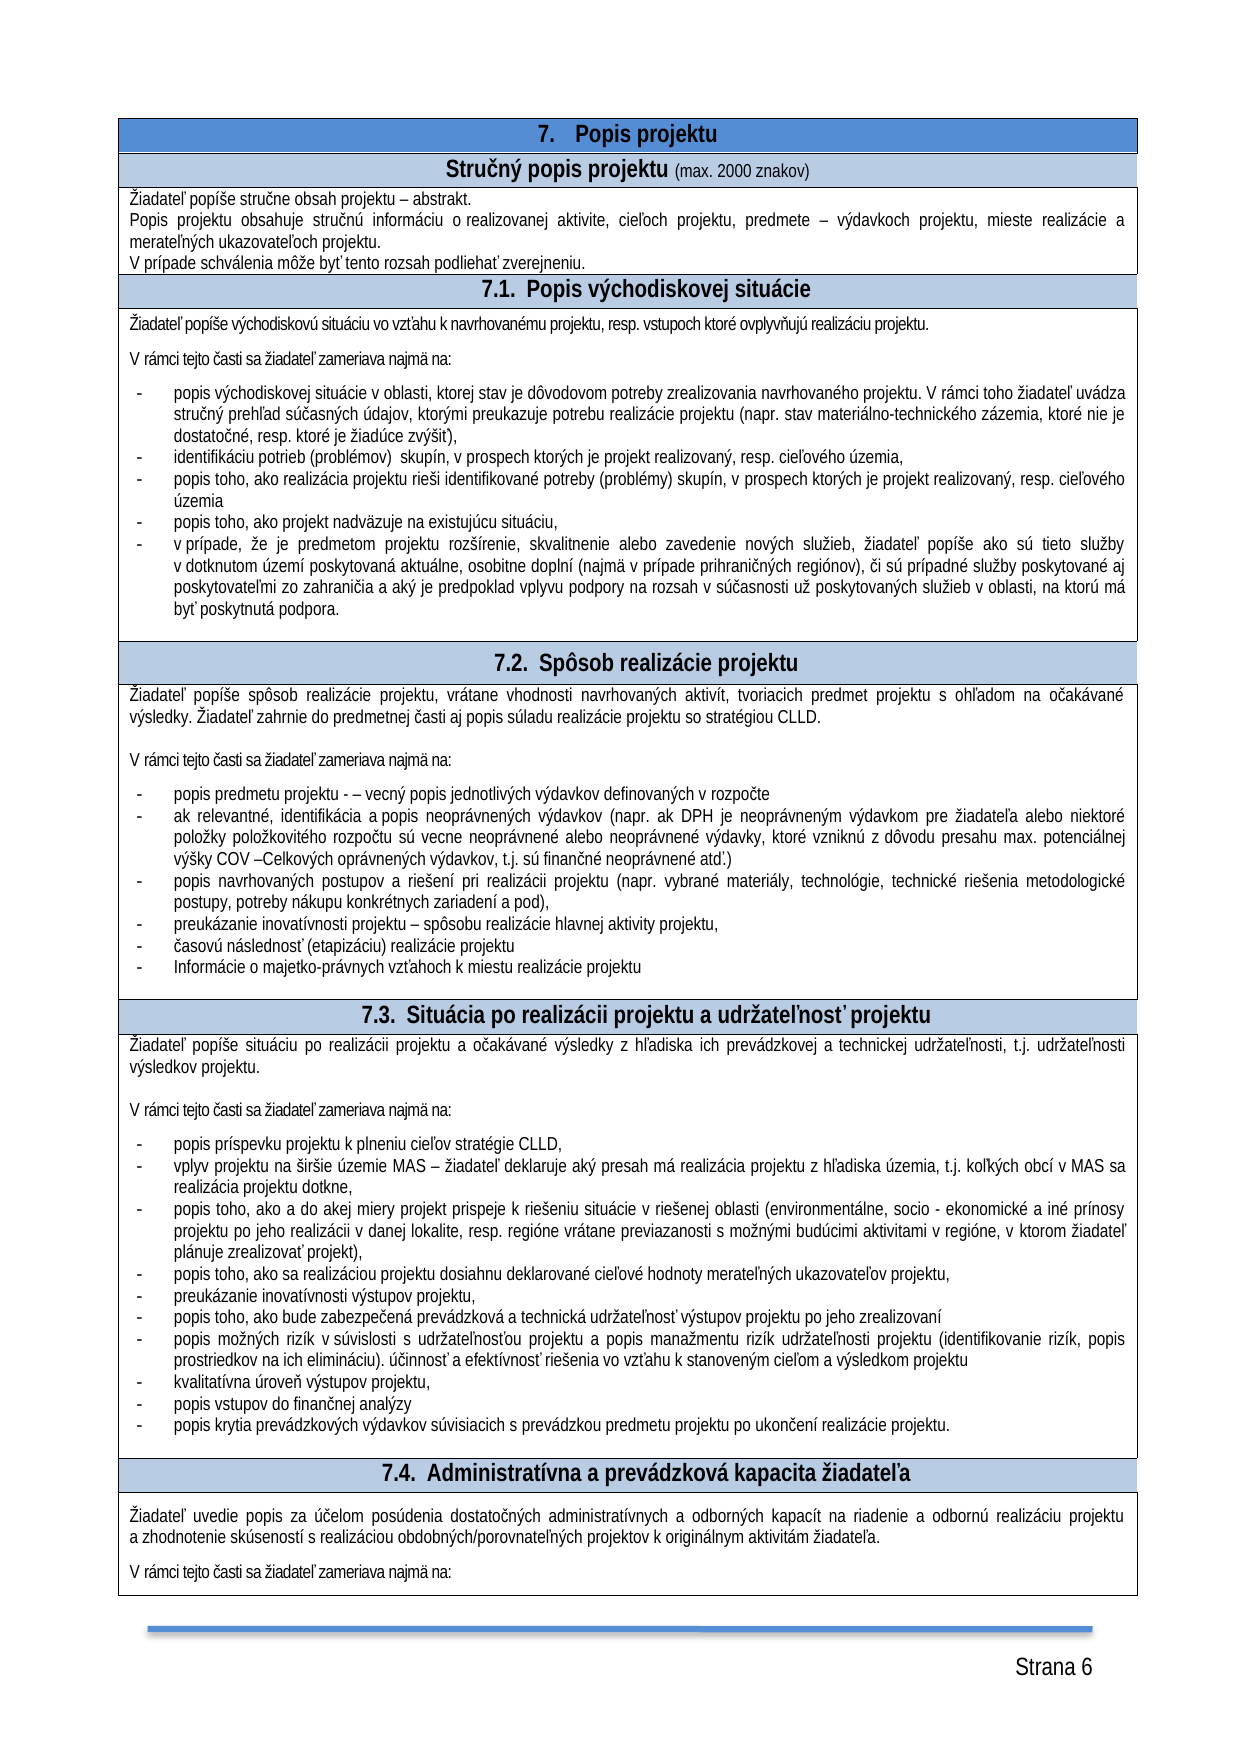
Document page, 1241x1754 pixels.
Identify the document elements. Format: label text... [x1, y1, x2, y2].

table_cell Administratívna a prevádzková kapacita žiadateľa [119, 1459, 1137, 1492]
table_cell Popis východiskovej situácie [119, 275, 1137, 308]
table_cell Žiadateľ popíše východiskovú situáciu vo vzťahu k navrhovanému projektu, resp. vstupoch ktoré ovplyvňujú realizáciu projektu. V rámci tejto časti sa žiadateľ zameriava najmä na: popis východiskovej situácie v oblasti, ktorej stav je dôvodovom potreby zrealizovania navrhovaného projektu. V rámci toho žiadateľ uvádza stručný prehľad súčasných údajov, ktorými preukazuje potrebu realizácie projektu (napr. stav materiálno-technického zázemia, ktoré nie je dostatočné, resp. ktoré je žiadúce zvýšiť), identifikáciu potrieb (problémov) skupín, v prospech ktorých je projekt realizovaný, resp. cieľového územia, popis toho, ako realizácia projektu rieši identifikované potreby (problémy) skupín, v prospech ktorých je projekt realizovaný, resp. cieľového územia popis toho, ako projekt nadväzuje na existujúcu situáciu, v prípade, že je predmetom projektu rozšírenie, skvalitnenie alebo zavedenie nových služieb, žiadateľ popíše ako sú tieto služby v dotknutom území poskytovaná aktuálne, osobitne doplní (najmä v prípade prihraničných regiónov), či sú prípadné služby poskytované aj poskytovateľmi zo zahraničia a aký je predpoklad vplyvu podpory na rozsah v súčasnosti už poskytovaných služieb v oblasti, na ktorú má byť poskytnutá podpora. [119, 309, 1137, 641]
table_cell Situácia po realizácii projektu a udržateľnosť projektu [119, 1000, 1137, 1034]
table_cell Spôsob realizácie projektu [119, 642, 1137, 684]
table_cell Žiadateľ popíše situáciu po realizácii projektu a očakávané výsledky z hľadiska ich prevádzkovej a technickej udržateľnosti, t.j. udržateľnosti výsledkov projektu. V rámci tejto časti sa žiadateľ zameriava najmä na: popis príspevku projektu k plneniu cieľov stratégie CLLD, vplyv projektu na širšie územie MAS – žiadateľ deklaruje aký presah má realizácia projektu z hľadiska územia, t.j. koľkých obcí v MAS sa realizácia projektu dotkne, popis toho, ako a do akej miery projekt prispeje k riešeniu situácie v riešenej oblasti (environmentálne, socio - ekonomické a iné prínosy projektu po jeho realizácii v danej lokalite, resp. regióne vrátane previazanosti s možnými budúcimi aktivitami v regióne, v ktorom žiadateľ plánuje zrealizovať projekt), popis toho, ako sa realizáciou projektu dosiahnu deklarované cieľové hodnoty merateľných ukazovateľov projektu, preukázanie inovatívnosti výstupov projektu, popis toho, ako bude zabezpečená prevádzková a technická udržateľnosť výstupov projektu po jeho zrealizovaní popis možných rizík v súvislosti s udržateľnosťou projektu a popis manažmentu rizík udržateľnosti projektu (identifikovanie rizík, popis prostriedkov na ich elimináciu). účinnosť a efektívnosť riešenia vo vzťahu k stanoveným cieľom a výsledkom projektu kvalitatívna úroveň výstupov projektu, popis vstupov do finančnej analýzy popis krytia prevádzkových výdavkov súvisiacich s prevádzkou predmetu projektu po ukončení realizácie projektu. [119, 1035, 1137, 1457]
table_header Popis projektu [119, 119, 1137, 152]
table_cell Žiadateľ popíše stručne obsah projektu – abstrakt. Popis projektu obsahuje stručnú informáciu o realizovanej aktivite, cieľoch projektu, predmete – výdavkoch projektu, mieste realizácie a merateľných ukazovateľoch projektu. V prípade schválenia môže byť tento rozsah podliehať zverejneniu. [119, 188, 1137, 274]
table_cell Stručný popis projektu (max. 2000 znakov) [119, 154, 1137, 187]
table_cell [119, 1493, 1137, 1594]
table_cell Žiadateľ popíše spôsob realizácie projektu, vrátane vhodnosti navrhovaných aktivít, tvoriacich predmet projektu s ohľadom na očakávané výsledky. Žiadateľ zahrnie do predmetnej časti aj popis súladu realizácie projektu so stratégiou CLLD. V rámci tejto časti sa žiadateľ zameriava najmä na: popis predmetu projektu - – vecný popis jednotlivých výdavkov definovaných v rozpočte ak relevantné, identifikácia a popis neoprávnených výdavkov (napr. ak DPH je neoprávneným výdavkom pre žiadateľa alebo niektoré položky položkovitého rozpočtu sú vecne neoprávnené alebo neoprávnené výdavky, ktoré vzniknú z dôvodu presahu max. potenciálnej výšky COV –Celkových oprávnených výdavkov, t.j. sú finančné neoprávnené atď.) popis navrhovaných postupov a riešení pri realizácii projektu (napr. vybrané materiály, technológie, technické riešenia metodologické postupy, potreby nákupu konkrétnych zariadení a pod), preukázanie inovatívnosti projektu – spôsobu realizácie hlavnej aktivity projektu, časovú následnosť (etapizáciu) realizácie projektu Informácie o majetko-právnych vzťahoch k miestu realizácie projektu [119, 685, 1137, 999]
